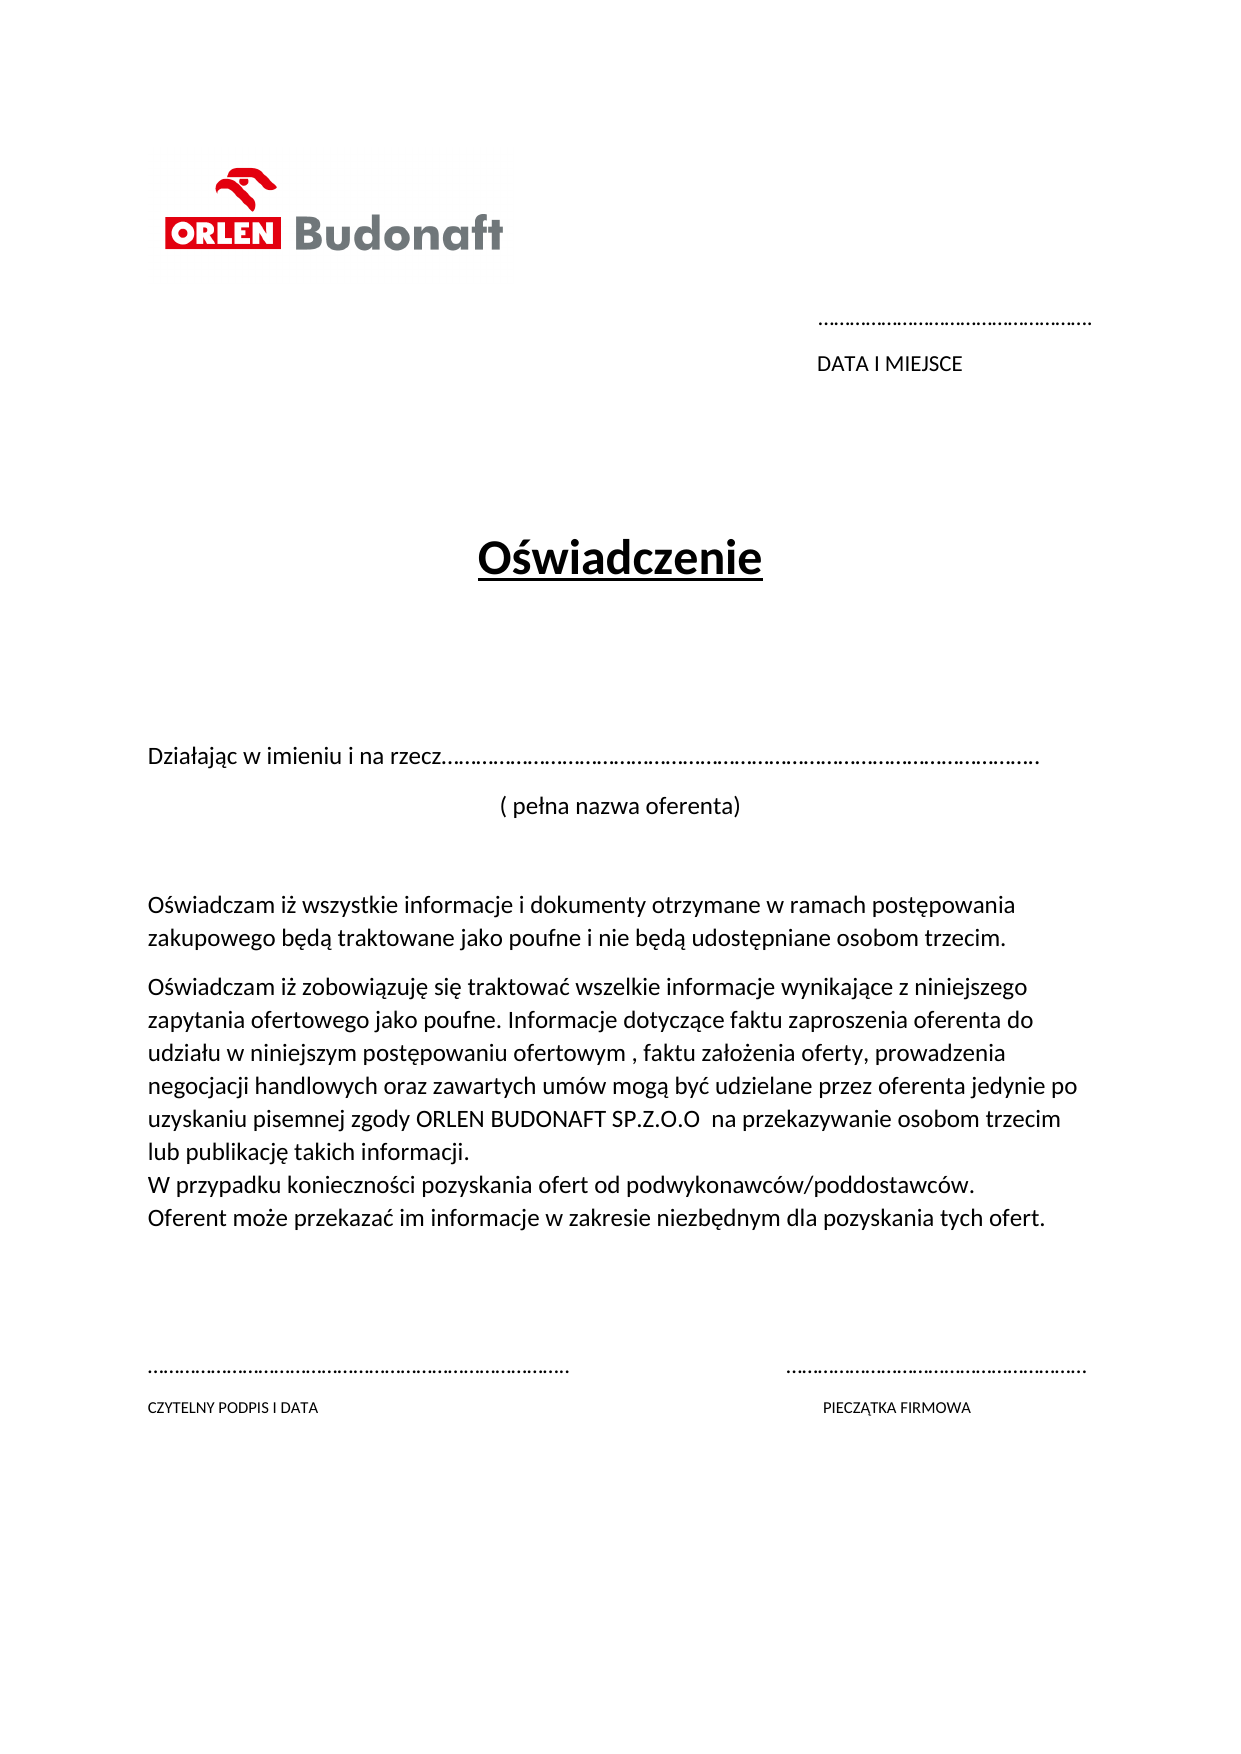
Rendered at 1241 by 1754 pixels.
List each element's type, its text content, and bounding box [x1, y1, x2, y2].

text Oświadczam iż wszystkie informacje i dokumenty otrzymane w ramach postępowania zakupowego będą traktowane jako poufne i nie będą udostępniane osobom trzecim. [148, 889, 1093, 952]
text ……………………………………………. [148, 303, 1093, 331]
picture [147, 147, 514, 284]
text Oświadczenie [148, 526, 1093, 587]
text Oświadczam iż zobowiązuję się traktować wszelkie informacje wynikające z niniejszego zapytania ofertowego jako poufne. Informacje dotyczące faktu zaproszenia oferenta do udziału w niniejszym postępowaniu ofertowym , faktu założenia oferty, prowadzenia negocjacji handlowych oraz zawartych umów mogą być udzielane przez oferenta jedynie po uzyskaniu pisemnej zgody ORLEN BUDONAFT SP.Z.O.O na przekazywanie osobom trzecim lub publikację takich informacji. W przypadku konieczności pozyskania ofert od podwykonawców/poddostawców. Oferent może przekazać im informacje w zakresie niezbędnym dla pozyskania tych ofert. [148, 972, 1093, 1232]
text DATA I MIEJSCE [148, 349, 1093, 377]
text …………………………………………………………………….. ………………………………………………… [148, 1351, 1093, 1379]
text CZYTELNY PODPIS I DATA PIECZĄTKA FIRMOWA [148, 1398, 1093, 1418]
text ( pełna nazwa oferenta) [148, 790, 1093, 820]
text Działając w imieniu i na rzecz………………………………………………………………………………………….. [148, 740, 1093, 771]
